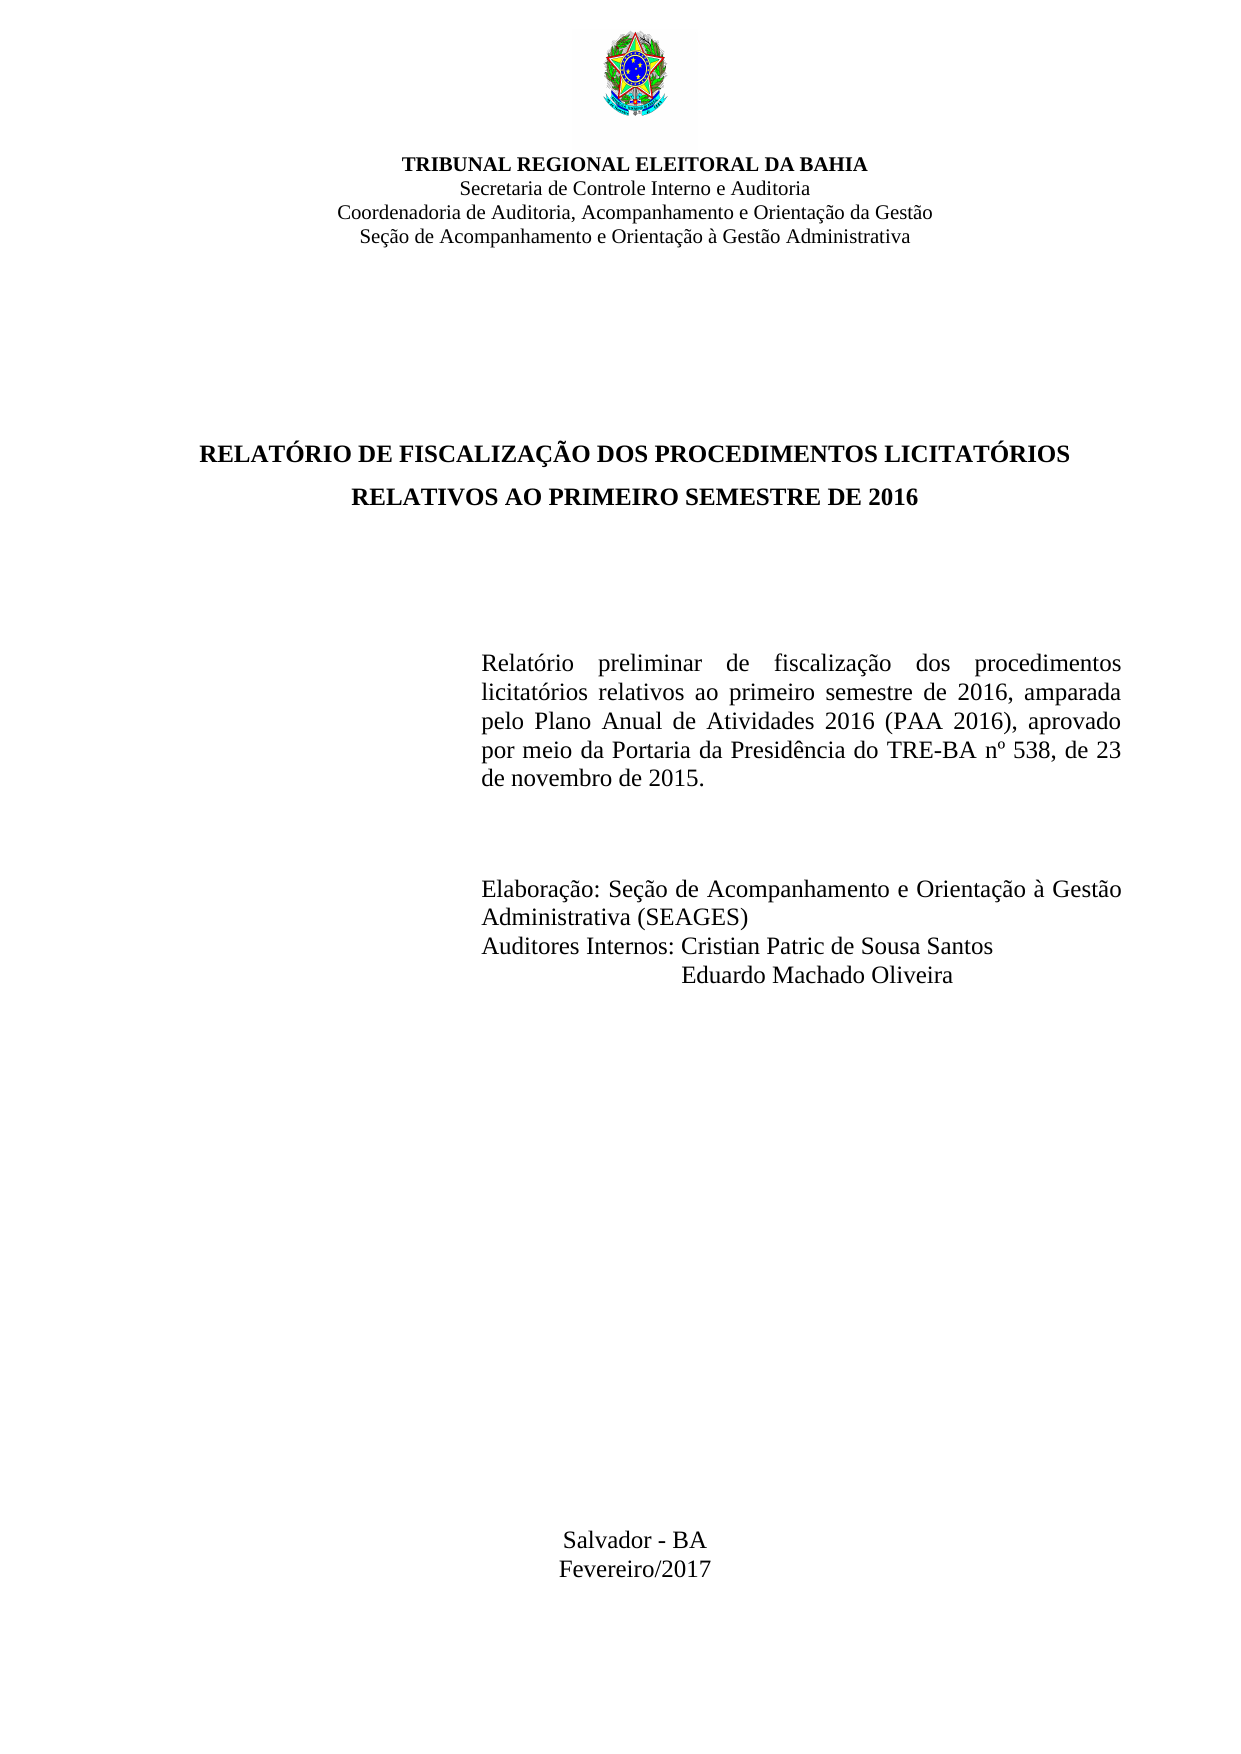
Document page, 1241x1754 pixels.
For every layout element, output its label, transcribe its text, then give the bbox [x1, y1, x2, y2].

text RELATÓRIO DE FISCALIZAÇÃO DOS PROCEDIMENTOS LICITATÓRIOS RELATIVOS AO PRIMEIRO SEMESTRE DE 2016 [148, 439, 1122, 511]
text Salvador - BA [148, 1525, 1122, 1554]
text Elaboração: Seção de Acompanhamento e Orientação à Gestão Administrativa (SEAGES) [481, 874, 1122, 931]
picture [571, 29, 698, 152]
text Fevereiro/2017 [148, 1554, 1122, 1582]
text Eduardo Machado Oliveira [481, 960, 1122, 989]
text Relatório preliminar de fiscalização dos procedimentos licitatórios relativos ao primeiro semestre de 2016, amparada pelo Plano Anual de Atividades 2016 (PAA 2016), aprovado por meio da Portaria da Presidência do TRE-BA nº 538, de 23 de novembro de 2015. [481, 648, 1122, 792]
text Auditores Internos: Cristian Patric de Sousa Santos [481, 931, 1122, 960]
